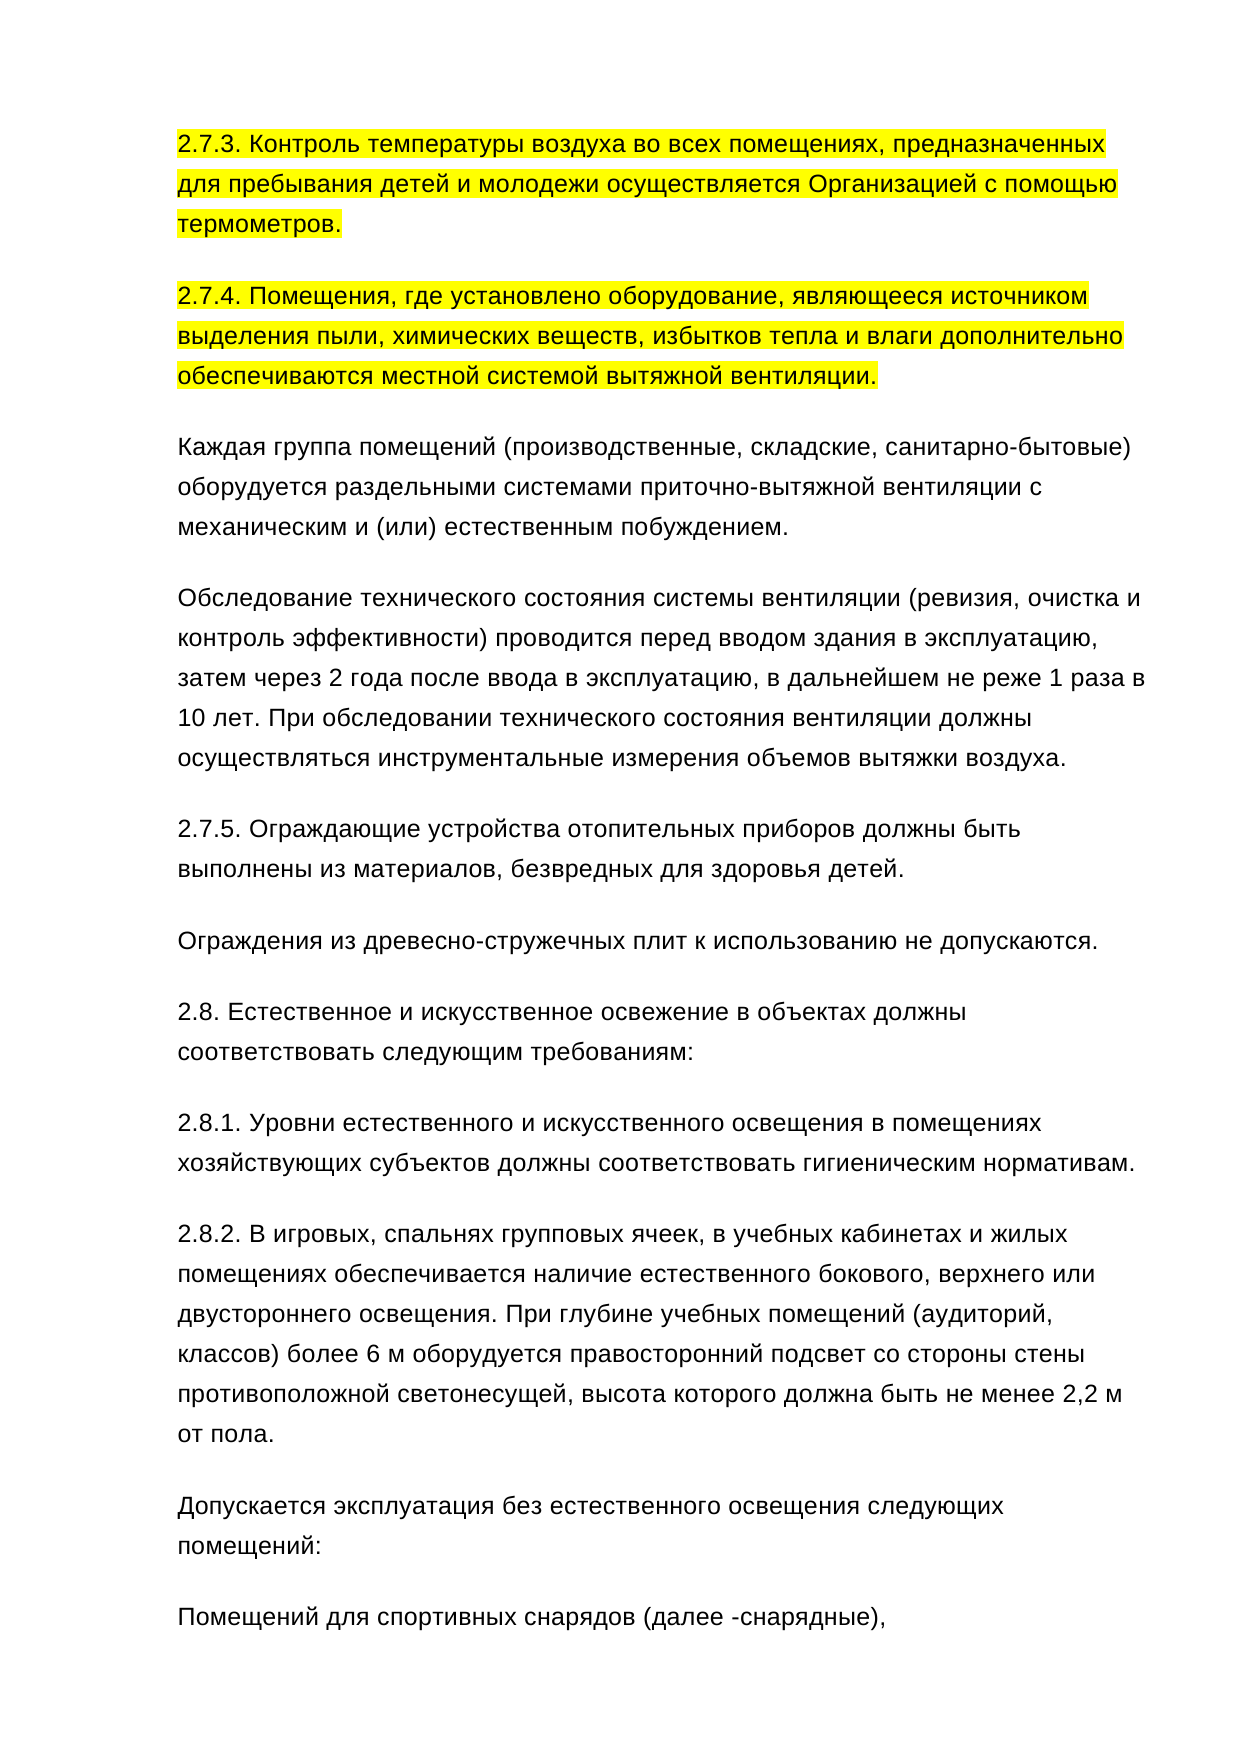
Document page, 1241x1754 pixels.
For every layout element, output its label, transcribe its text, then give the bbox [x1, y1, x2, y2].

text Обследование технического состояния системы вентиляции (ревизия, очистка и контроль эффективности) проводится перед вводом здания в эксплуатацию, затем через 2 года после ввода в эксплуатацию, в дальнейшем не реже 1 раза в 10 лет. При обследовании технического состояния вентиляции должны осуществляться инструментальные измерения объемов вытяжки воздуха. [177, 572, 1152, 772]
text 2.8.1. Уровни естественного и искусственного освещения в помещениях хозяйствующих субъектов должны соответствовать гигиеническим нормативам. [177, 1097, 1152, 1177]
text 2.8. Естественное и искусственное освежение в объектах должны соответствовать следующим требованиям: [177, 986, 1152, 1066]
text 2.7.4. Помещения, где установлено оборудование, являющееся источником выделения пыли, химических веществ, избытков тепла и влаги дополнительно обеспечиваются местной системой вытяжной вентиляции. [177, 269, 1152, 389]
text Помещений для спортивных снарядов (далее -снарядные), [177, 1591, 1152, 1631]
text Допускается эксплуатация без естественного освещения следующих помещений: [177, 1479, 1152, 1559]
text Ограждения из древесно-стружечных плит к использованию не допускаются. [177, 914, 1152, 954]
text Каждая группа помещений (производственные, складские, санитарно-бытовые) оборудуется раздельными системами приточно-вытяжной вентиляции с механическим и (или) естественным побуждением. [177, 421, 1152, 541]
text 2.7.5. Ограждающие устройства отопительных приборов должны быть выполнены из материалов, безвредных для здоровья детей. [177, 803, 1152, 883]
text 2.7.3. Контроль температуры воздуха во всех помещениях, предназначенных для пребывания детей и молодежи осуществляется Организацией с помощью термометров. [177, 118, 1152, 238]
text 2.8.2. В игровых, спальнях групповых ячеек, в учебных кабинетах и жилых помещениях обеспечивается наличие естественного бокового, верхнего или двустороннего освещения. При глубине учебных помещений (аудиторий, классов) более 6 м оборудуется правосторонний подсвет со стороны стены противоположной светонесущей, высота которого должна быть не менее 2,2 м от пола. [177, 1208, 1152, 1448]
